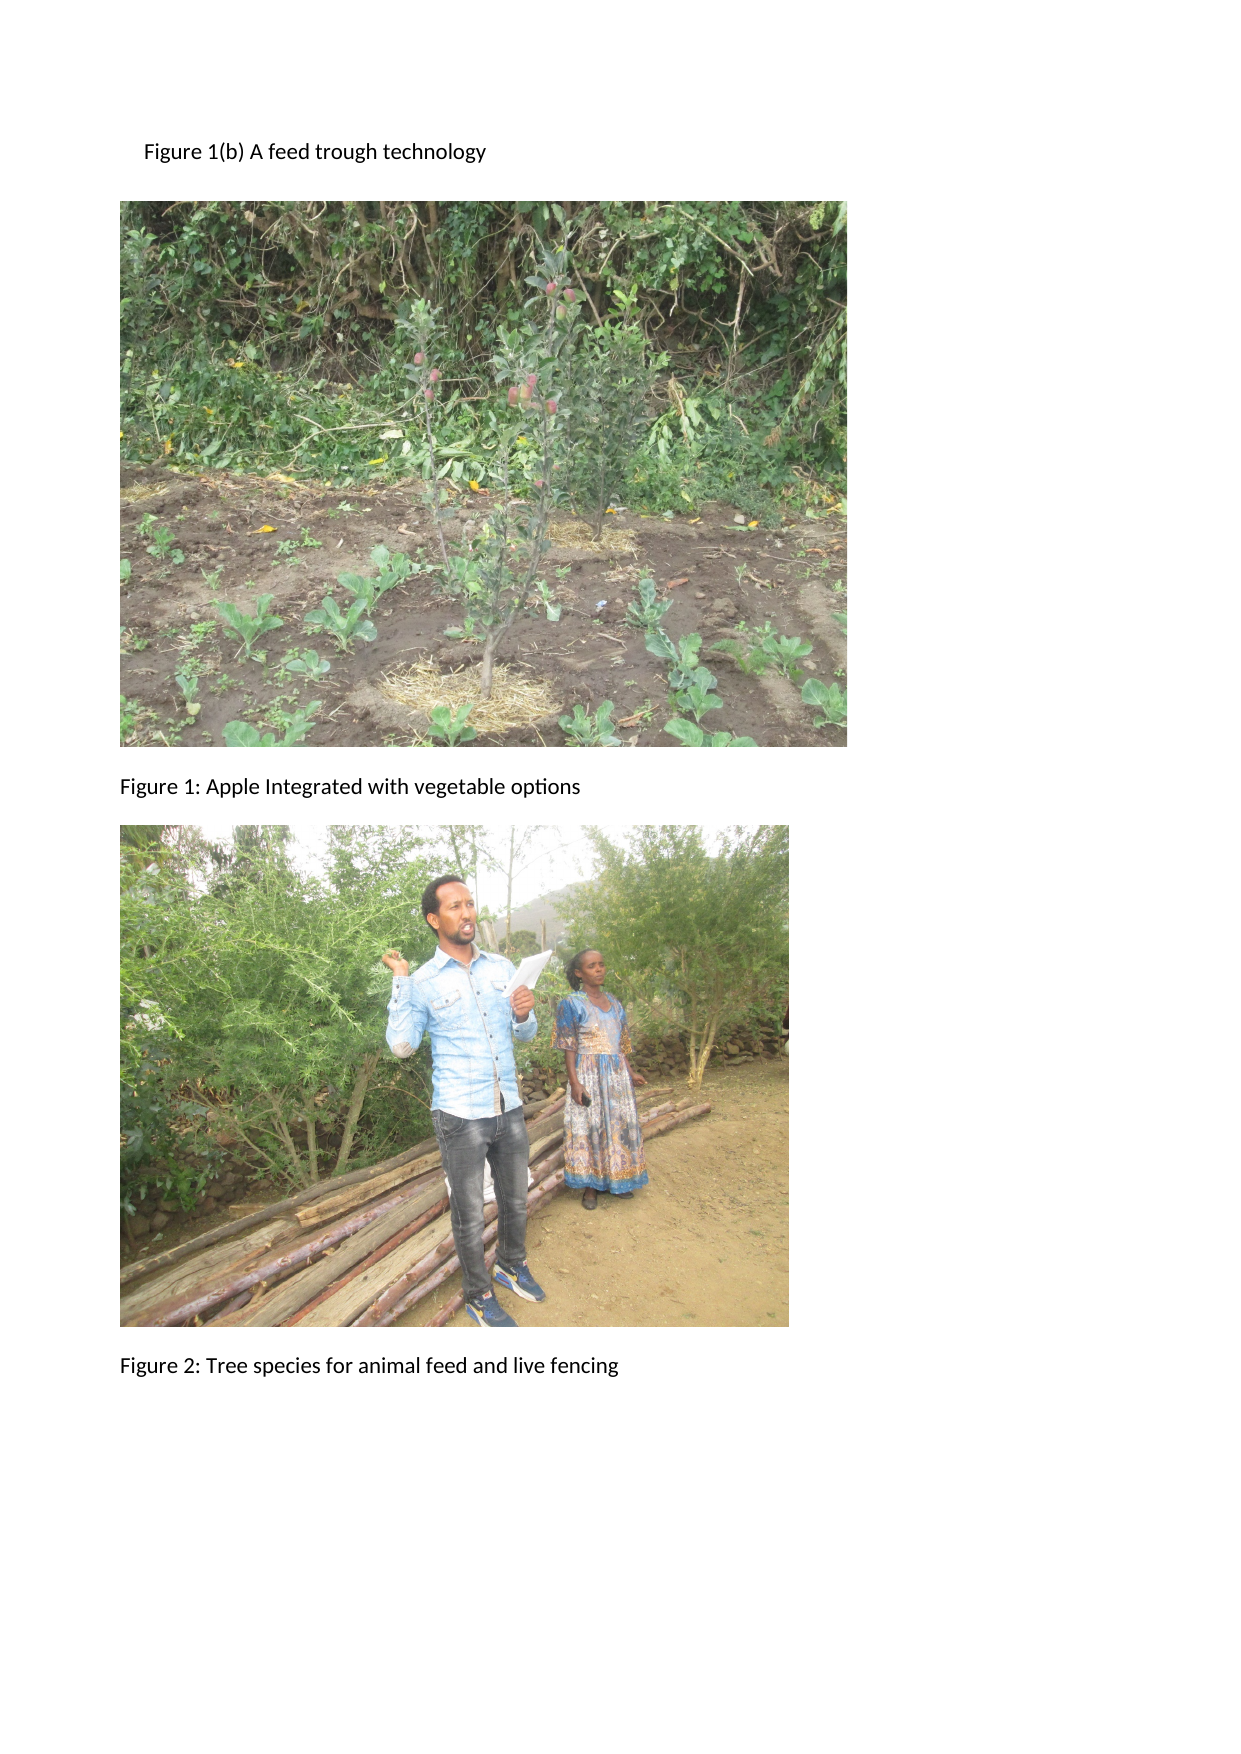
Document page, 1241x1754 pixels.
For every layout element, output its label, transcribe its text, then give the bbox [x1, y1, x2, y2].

text Figure 1(b) A feed trough technology [120, 137, 1105, 165]
picture [120, 201, 848, 747]
text Figure 2: Tree species for animal feed and live fencing [120, 1351, 1105, 1379]
text Figure 1: Apple Integrated with vegetable options [120, 772, 1105, 800]
picture [120, 825, 789, 1327]
